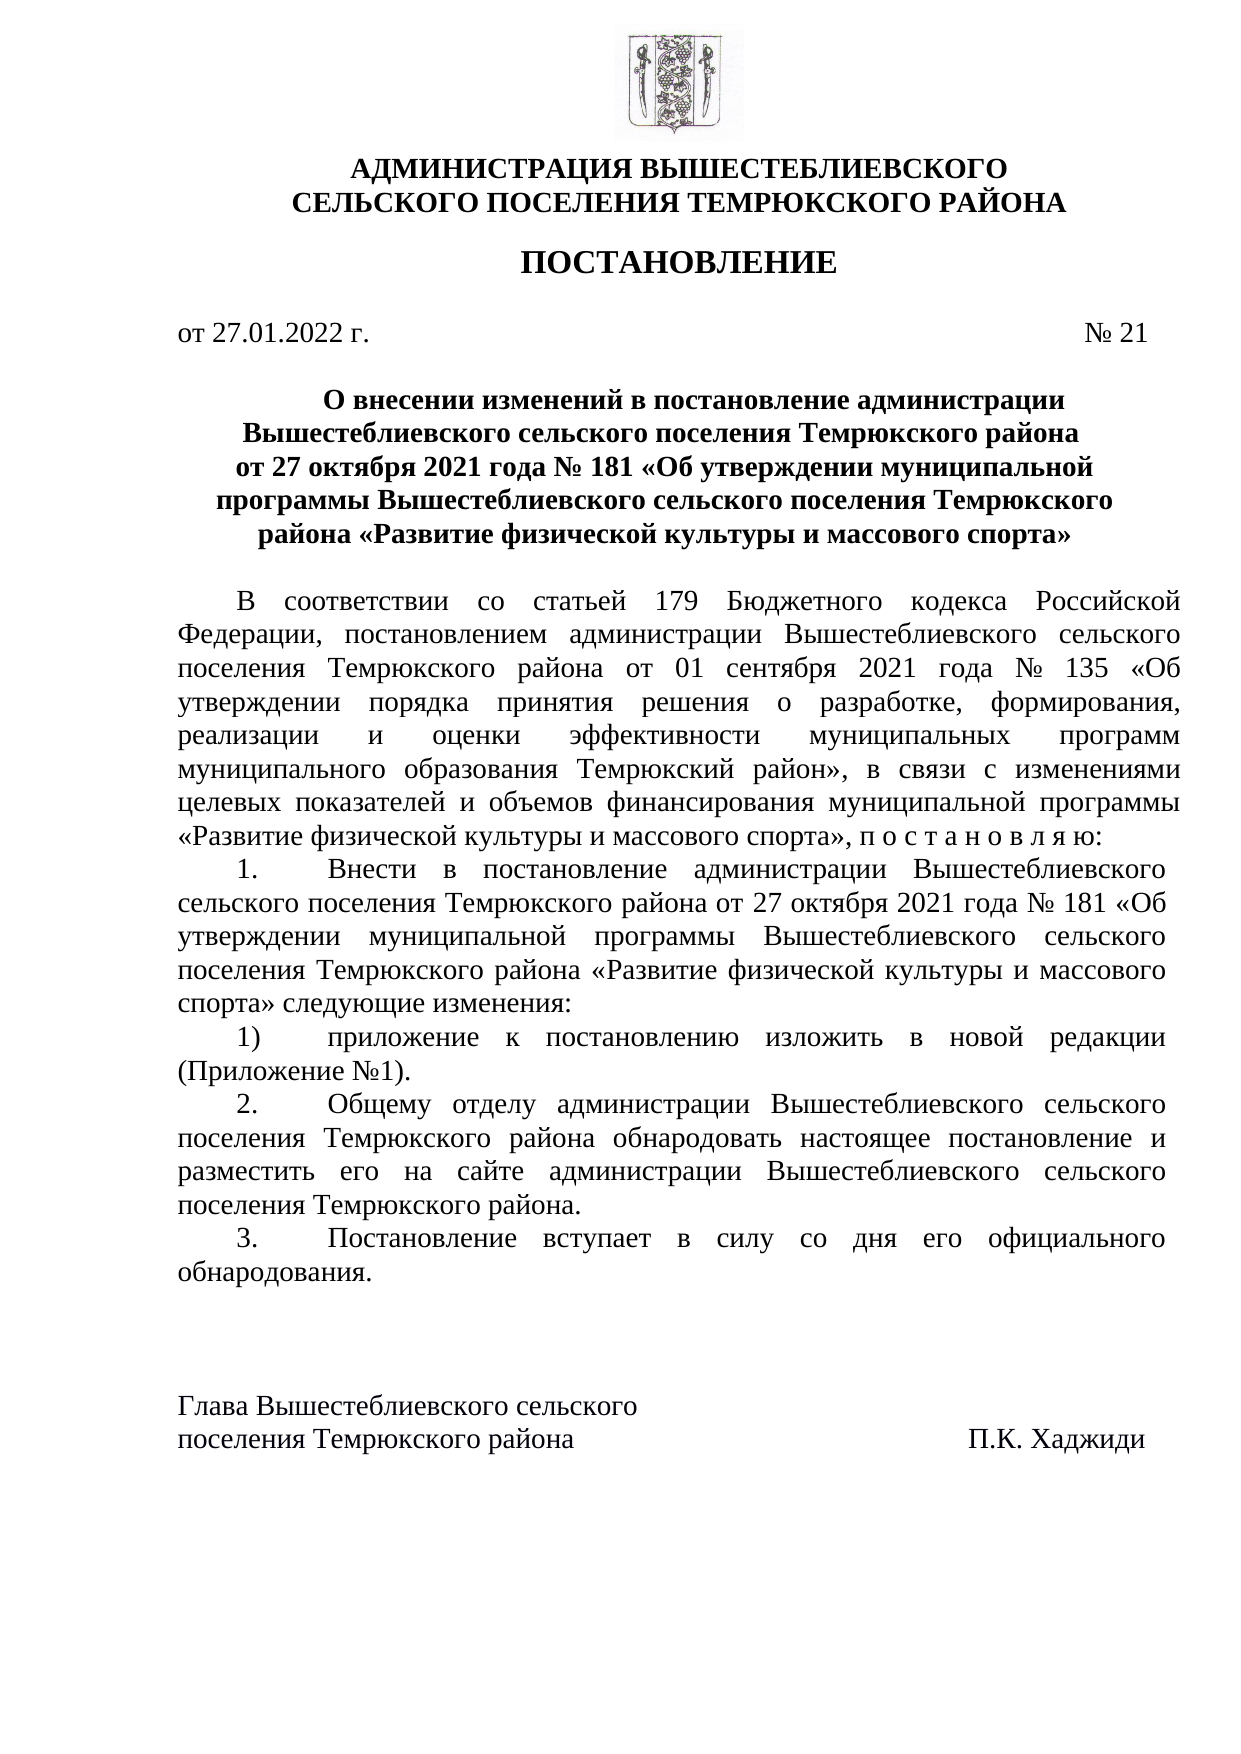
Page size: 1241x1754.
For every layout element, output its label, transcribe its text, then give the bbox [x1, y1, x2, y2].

list приложение к постановлению изложить в новой редакции (Приложение №1). [177, 1019, 1167, 1086]
text ПОСТАНОВЛЕНИЕ [177, 243, 1181, 281]
text поселения Темрюкского района П.К. Хаджиди [177, 1422, 1152, 1455]
picture [614, 24, 744, 141]
list Общему отделу администрации Вышестеблиевского сельского поселения Темрюкского района обнародовать настоящее постановление и разместить его на сайте администрации Вышестеблиевского сельского поселения Темрюкского района. [177, 1086, 1167, 1220]
list Постановление вступает в силу со дня его официального обнародования. [177, 1220, 1167, 1287]
text АДМИНИСТРАЦИЯ ВЫШЕСТЕБЛИЕВСКОГО [177, 152, 1181, 185]
list Внести в постановление администрации Вышестеблиевского сельского поселения Темрюкского района от 27 октября 2021 года № 181 «Об утверждении муниципальной программы Вышестеблиевского сельского поселения Темрюкского района «Развитие физической культуры и массового спорта» следующие изменения: [177, 851, 1167, 1019]
text О внесении изменений в постановление администрации Вышестеблиевского сельского поселения Темрюкского района от 27 октября 2021 года № 181 «Об утверждении муниципальной программы Вышестеблиевского сельского поселения Темрюкского района «Развитие физической культуры и массового спорта» [177, 382, 1152, 549]
text СЕЛЬСКОГО ПОСЕЛЕНИЯ ТЕМРЮКСКОГО РАЙОНА [177, 185, 1181, 219]
text В соответствии со статьей 179 Бюджетного кодекса Российской Федерации, постановлением администрации Вышестеблиевского сельского поселения Темрюкского района от 01 сентября 2021 года № 135 «Об утверждении порядка принятия решения о разработке, формирования, реализации и оценки эффективности муниципальных программ муниципального образования Темрюкский район», в связи с изменениями целевых показателей и объемов финансирования муниципальной программы «Развитие физической культуры и массового спорта», п о с т а н о в л я ю: [177, 583, 1181, 684]
text Глава Вышестеблиевского сельского [177, 1388, 1152, 1422]
text В соответствии со статьей 179 Бюджетного кодекса Российской Федерации, постановлением администрации Вышестеблиевского сельского поселения Темрюкского района от 01 сентября 2021 года № 135 «Об утверждении порядка принятия решения о разработке, формирования, реализации и оценки эффективности муниципальных программ муниципального образования Темрюкский район», в связи с изменениями целевых показателей и объемов финансирования муниципальной программы «Развитие физической культуры и массового спорта», п о с т а н о в л я ю: [177, 751, 1181, 851]
text от 27.01.2022 г. № 21 [177, 315, 1181, 348]
